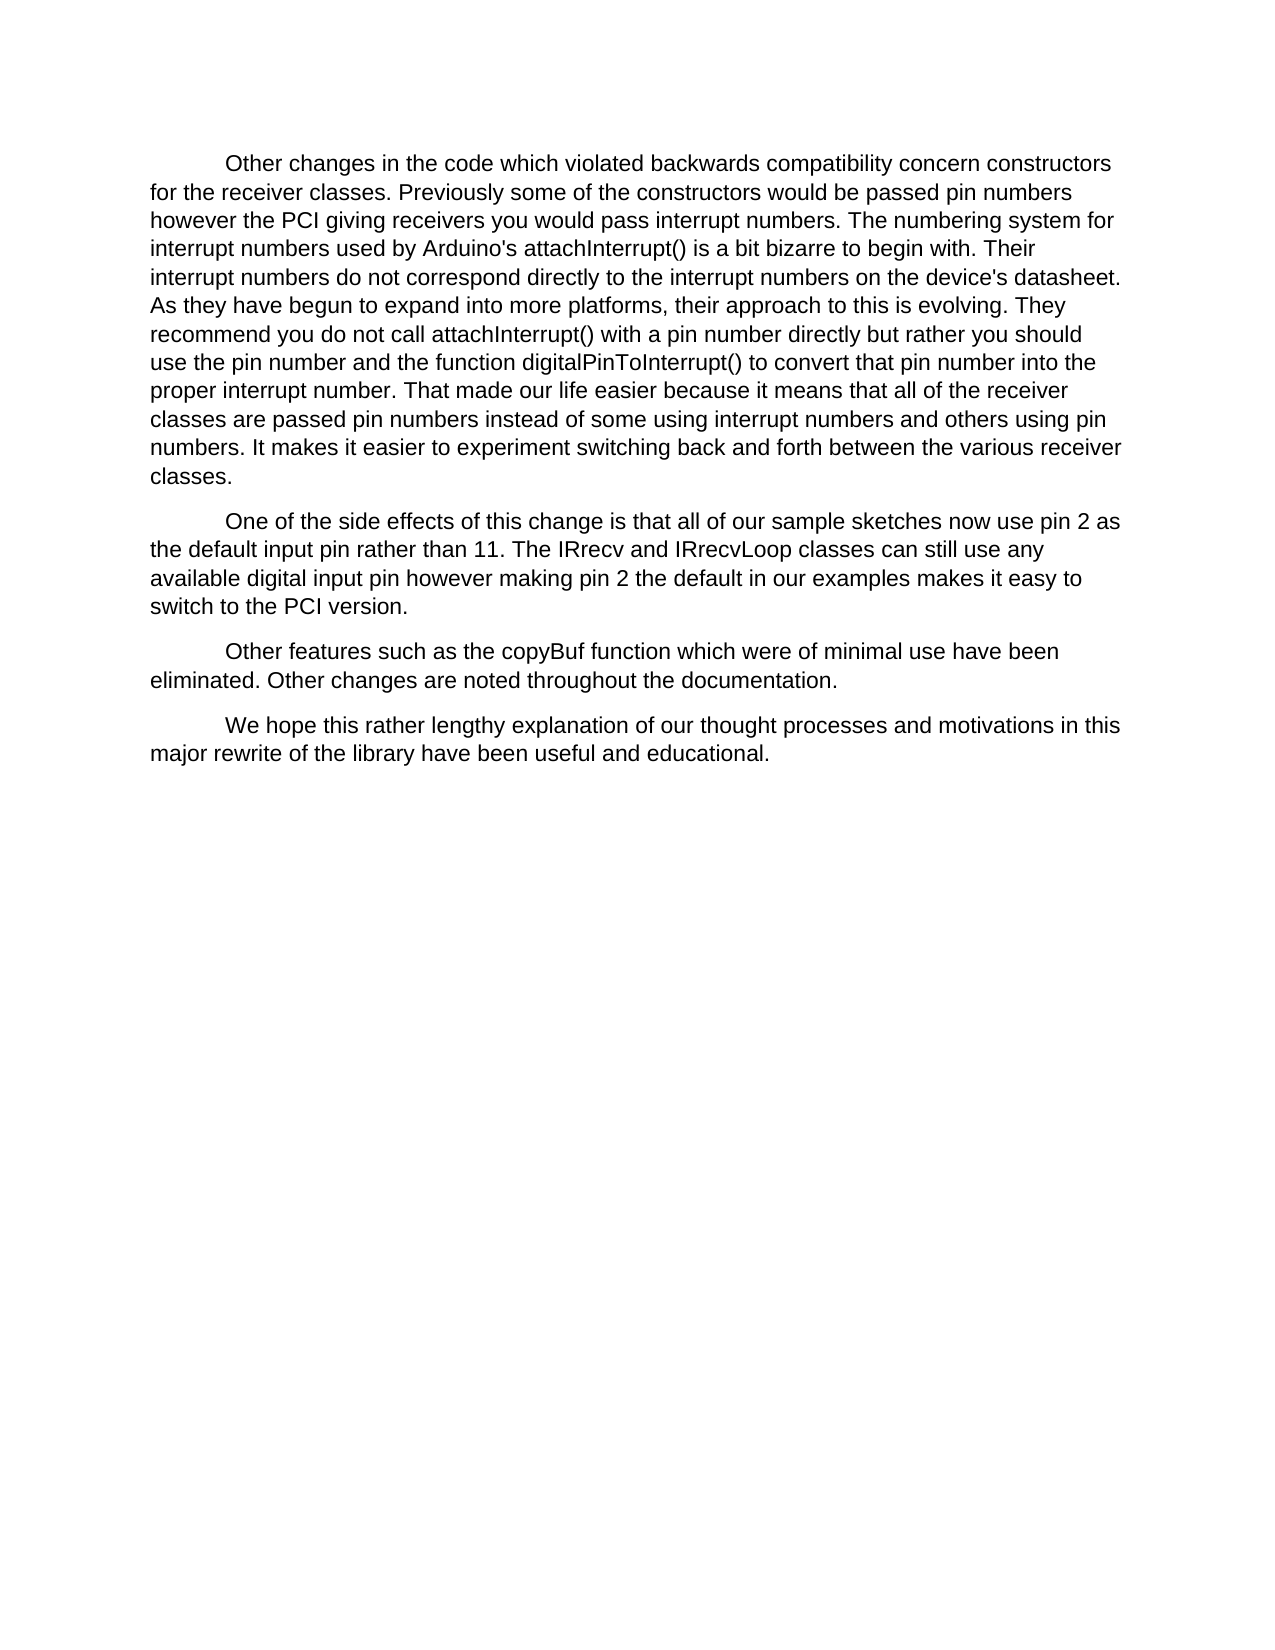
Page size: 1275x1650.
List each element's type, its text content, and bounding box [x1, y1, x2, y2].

text We hope this rather lengthy explanation of our thought processes and motivations in this major rewrite of the library have been useful and educational. [150, 712, 1125, 767]
text Other features such as the copyBuf function which were of minimal use have been eliminated. Other changes are noted throughout the documentation. [150, 638, 1125, 693]
text One of the side effects of this change is that all of our sample sketches now use pin 2 as the default input pin rather than 11. The IRrecv and IRrecvLoop classes can still use any available digital input pin however making pin 2 the default in our examples makes it easy to switch to the PCI version. [150, 508, 1125, 619]
text Other changes in the code which violated backwards compatibility concern constructors for the receiver classes. Previously some of the constructors would be passed pin numbers however the PCI giving receivers you would pass interrupt numbers. The numbering system for interrupt numbers used by Arduino's attachInterrupt() is a bit bizarre to begin with. Their interrupt numbers do not correspond directly to the interrupt numbers on the device's datasheet. As they have begun to expand into more platforms, their approach to this is evolving. They recommend you do not call attachInterrupt() with a pin number directly but rather you should use the pin number and the function digitalPinToInterrupt() to convert that pin number into the proper interrupt number. That made our life easier because it means that all of the receiver classes are passed pin numbers instead of some using interrupt numbers and others using pin numbers. It makes it easier to experiment switching back and forth between the various receiver classes. [150, 150, 1125, 489]
